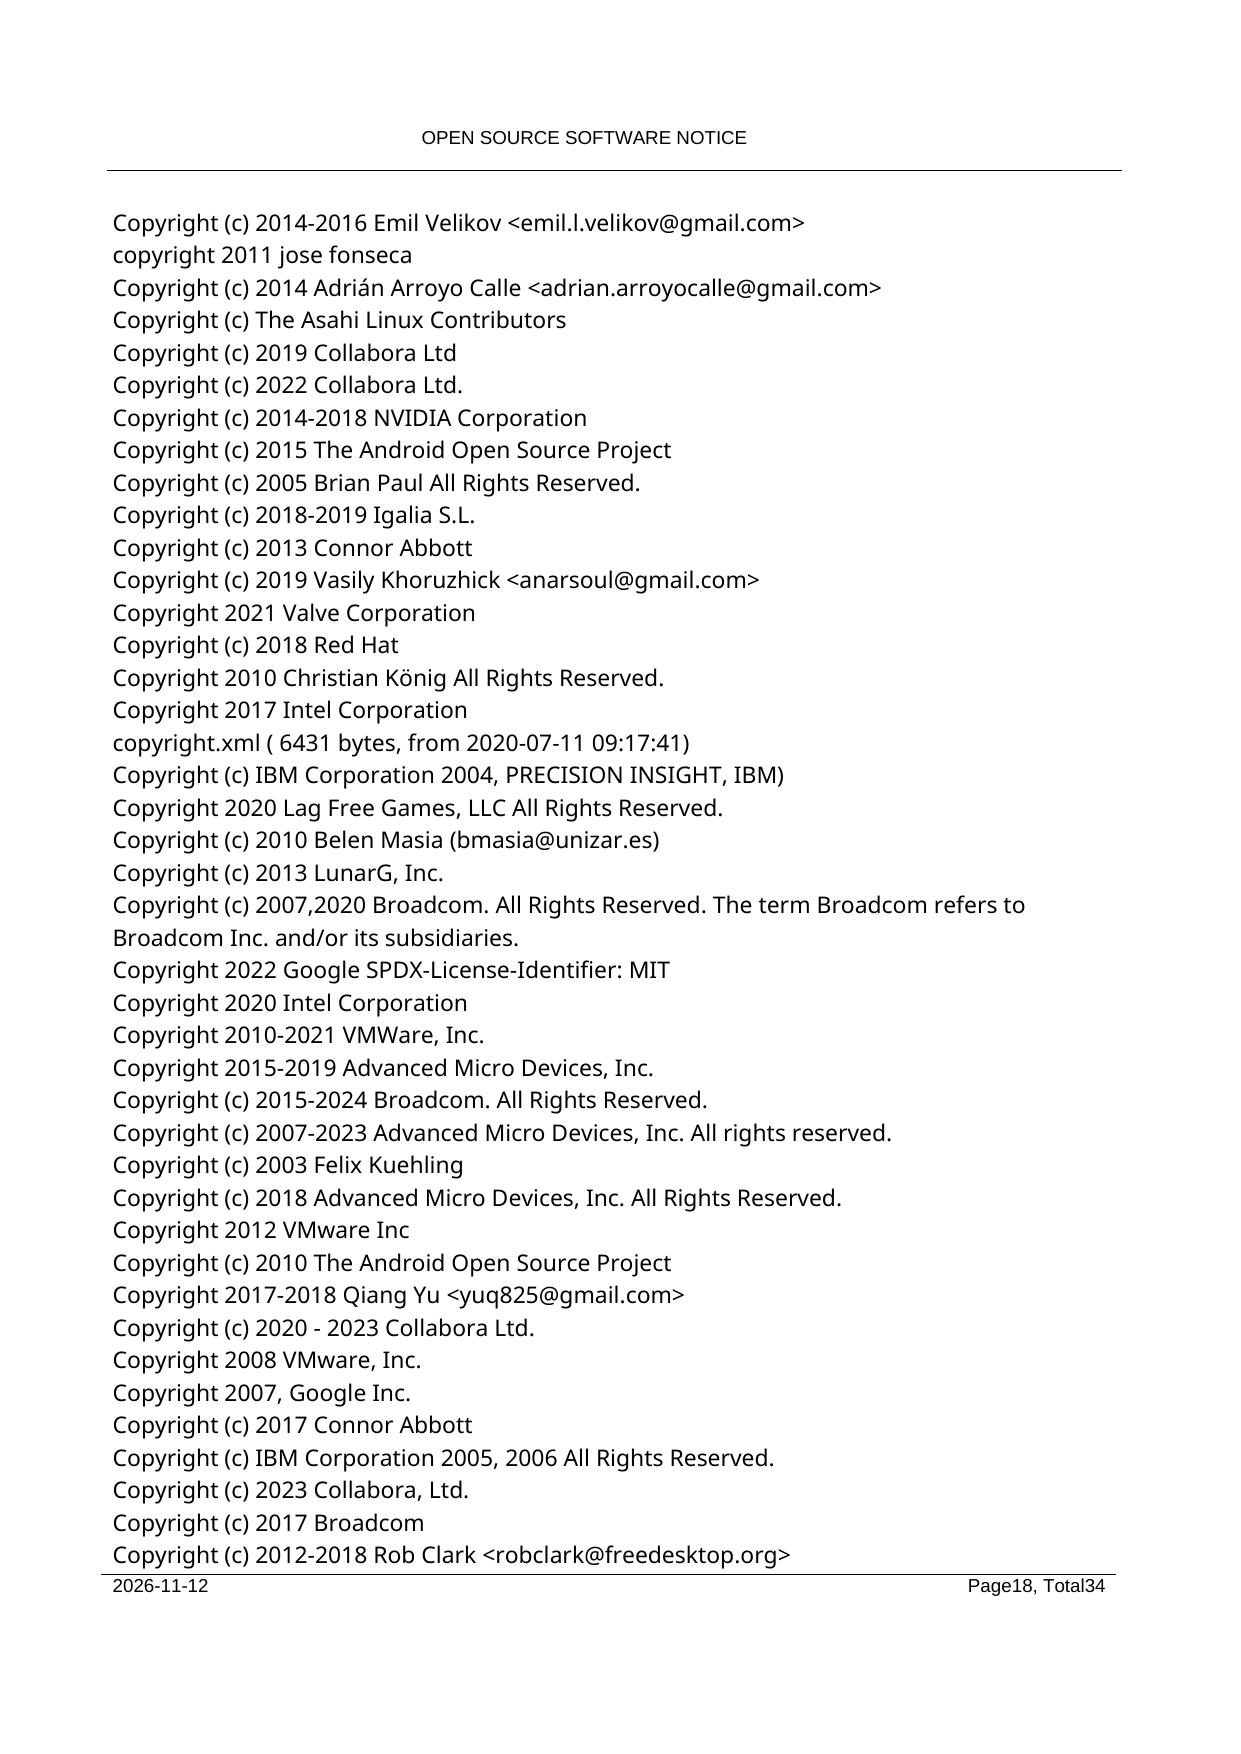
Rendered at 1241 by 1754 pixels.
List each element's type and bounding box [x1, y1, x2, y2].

text [112, 206, 1128, 1571]
